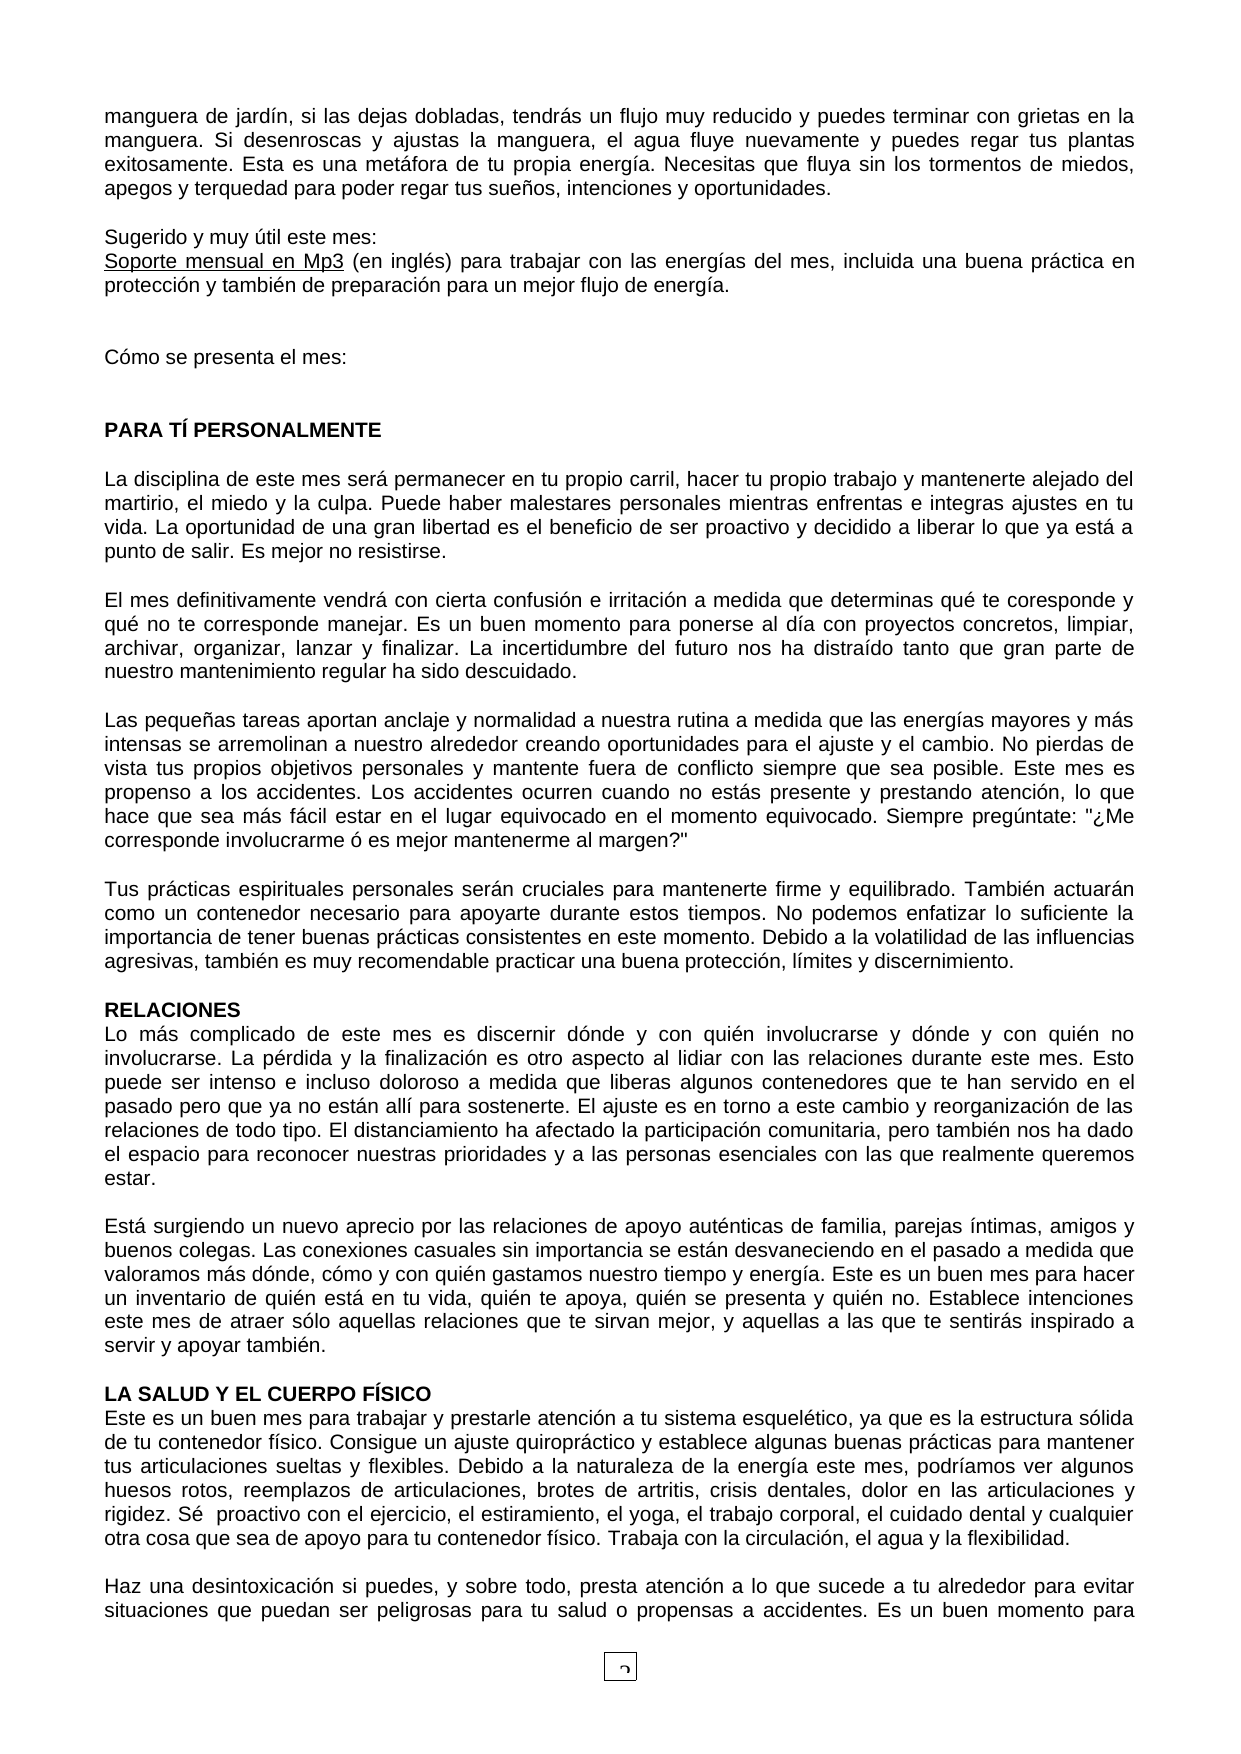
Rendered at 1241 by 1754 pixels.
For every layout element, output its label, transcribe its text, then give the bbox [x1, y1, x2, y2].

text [104, 1574, 1136, 1622]
text Soporte mensual en Mp3 (en inglés) para trabajar con las energías del mes, incluida una buena práctica en protección y también de preparación para un mejor flujo de energía. [104, 249, 1136, 297]
text RELACIONES [104, 998, 1136, 1022]
text Sugerido y muy útil este mes: [104, 225, 1136, 249]
text El mes definitivamente vendrá con cierta confusión e irritación a medida que determinas qué te coresponde y qué no te corresponde manejar. Es un buen momento para ponerse al día con proyectos concretos, limpiar, archivar, organizar, lanzar y finalizar. La incertidumbre del futuro nos ha distraído tanto que gran parte de nuestro mantenimiento regular ha sido descuidado. [104, 587, 1136, 683]
text Tus prácticas espirituales personales serán cruciales para mantenerte firme y equilibrado. También actuarán como un contenedor necesario para apoyarte durante estos tiempos. No podemos enfatizar lo suficiente la importancia de tener buenas prácticas consistentes en este momento. Debido a la volatilidad de las influencias agresivas, también es muy recomendable practicar una buena protección, límites y discernimiento. [104, 877, 1136, 973]
text LA SALUD Y EL CUERPO FÍSICO [104, 1382, 1136, 1406]
text Lo más complicado de este mes es discernir dónde y con quién involucrarse y dónde y con quién no involucrarse. La pérdida y la finalización es otro aspecto al lidiar con las relaciones durante este mes. Esto puede ser intenso e incluso doloroso a medida que liberas algunos contenedores que te han servido en el pasado pero que ya no están allí para sostenerte. El ajuste es en torno a este cambio y reorganización de las relaciones de todo tipo. El distanciamiento ha afectado la participación comunitaria, pero también nos ha dado el espacio para reconocer nuestras prioridades y a las personas esenciales con las que realmente queremos estar. [104, 1022, 1136, 1189]
text La disciplina de este mes será permanecer en tu propio carril, hacer tu propio trabajo y mantenerte alejado del martirio, el miedo y la culpa. Puede haber malestares personales mientras enfrentas e integras ajustes en tu vida. La oportunidad de una gran libertad es el beneficio de ser proactivo y decidido a liberar lo que ya está a punto de salir. Es mejor no resistirse. [104, 467, 1136, 562]
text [104, 104, 1136, 200]
text Las pequeñas tareas aportan anclaje y normalidad a nuestra rutina a medida que las energías mayores y más intensas se arremolinan a nuestro alrededor creando oportunidades para el ajuste y el cambio. No pierdas de vista tus propios objetivos personales y mantente fuera de conflicto siempre que sea posible. Este mes es propenso a los accidentes. Los accidentes ocurren cuando no estás presente y prestando atención, lo que hace que sea más fácil estar en el lugar equivocado en el momento equivocado. Siempre pregúntate: "¿Me corresponde involucrarme ó es mejor mantenerme al margen?" [104, 708, 1136, 852]
text Cómo se presenta el mes: [104, 345, 1136, 369]
text Está surgiendo un nuevo aprecio por las relaciones de apoyo auténticas de familia, parejas íntimas, amigos y buenos colegas. Las conexiones casuales sin importancia se están desvaneciendo en el pasado a medida que valoramos más dónde, cómo y con quién gastamos nuestro tiempo y energía. Este es un buen mes para hacer un inventario de quién está en tu vida, quién te apoya, quién se presenta y quién no. Establece intenciones este mes de atraer sólo aquellas relaciones que te sirvan mejor, y aquellas a las que te sentirás inspirado a servir y apoyar también. [104, 1213, 1136, 1357]
text PARA TÍ PERSONALMENTE [104, 418, 1136, 442]
text Este es un buen mes para trabajar y prestarle atención a tu sistema esquelético, ya que es la estructura sólida de tu contenedor físico. Consigue un ajuste quiropráctico y establece algunas buenas prácticas para mantener tus articulaciones sueltas y flexibles. Debido a la naturaleza de la energía este mes, podríamos ver algunos huesos rotos, reemplazos de articulaciones, brotes de artritis, crisis dentales, dolor en las articulaciones y rigidez. Sé proactivo con el ejercicio, el estiramiento, el yoga, el trabajo corporal, el cuidado dental y cualquier otra cosa que sea de apoyo para tu contenedor físico. Trabaja con la circulación, el agua y la flexibilidad. [104, 1406, 1136, 1550]
